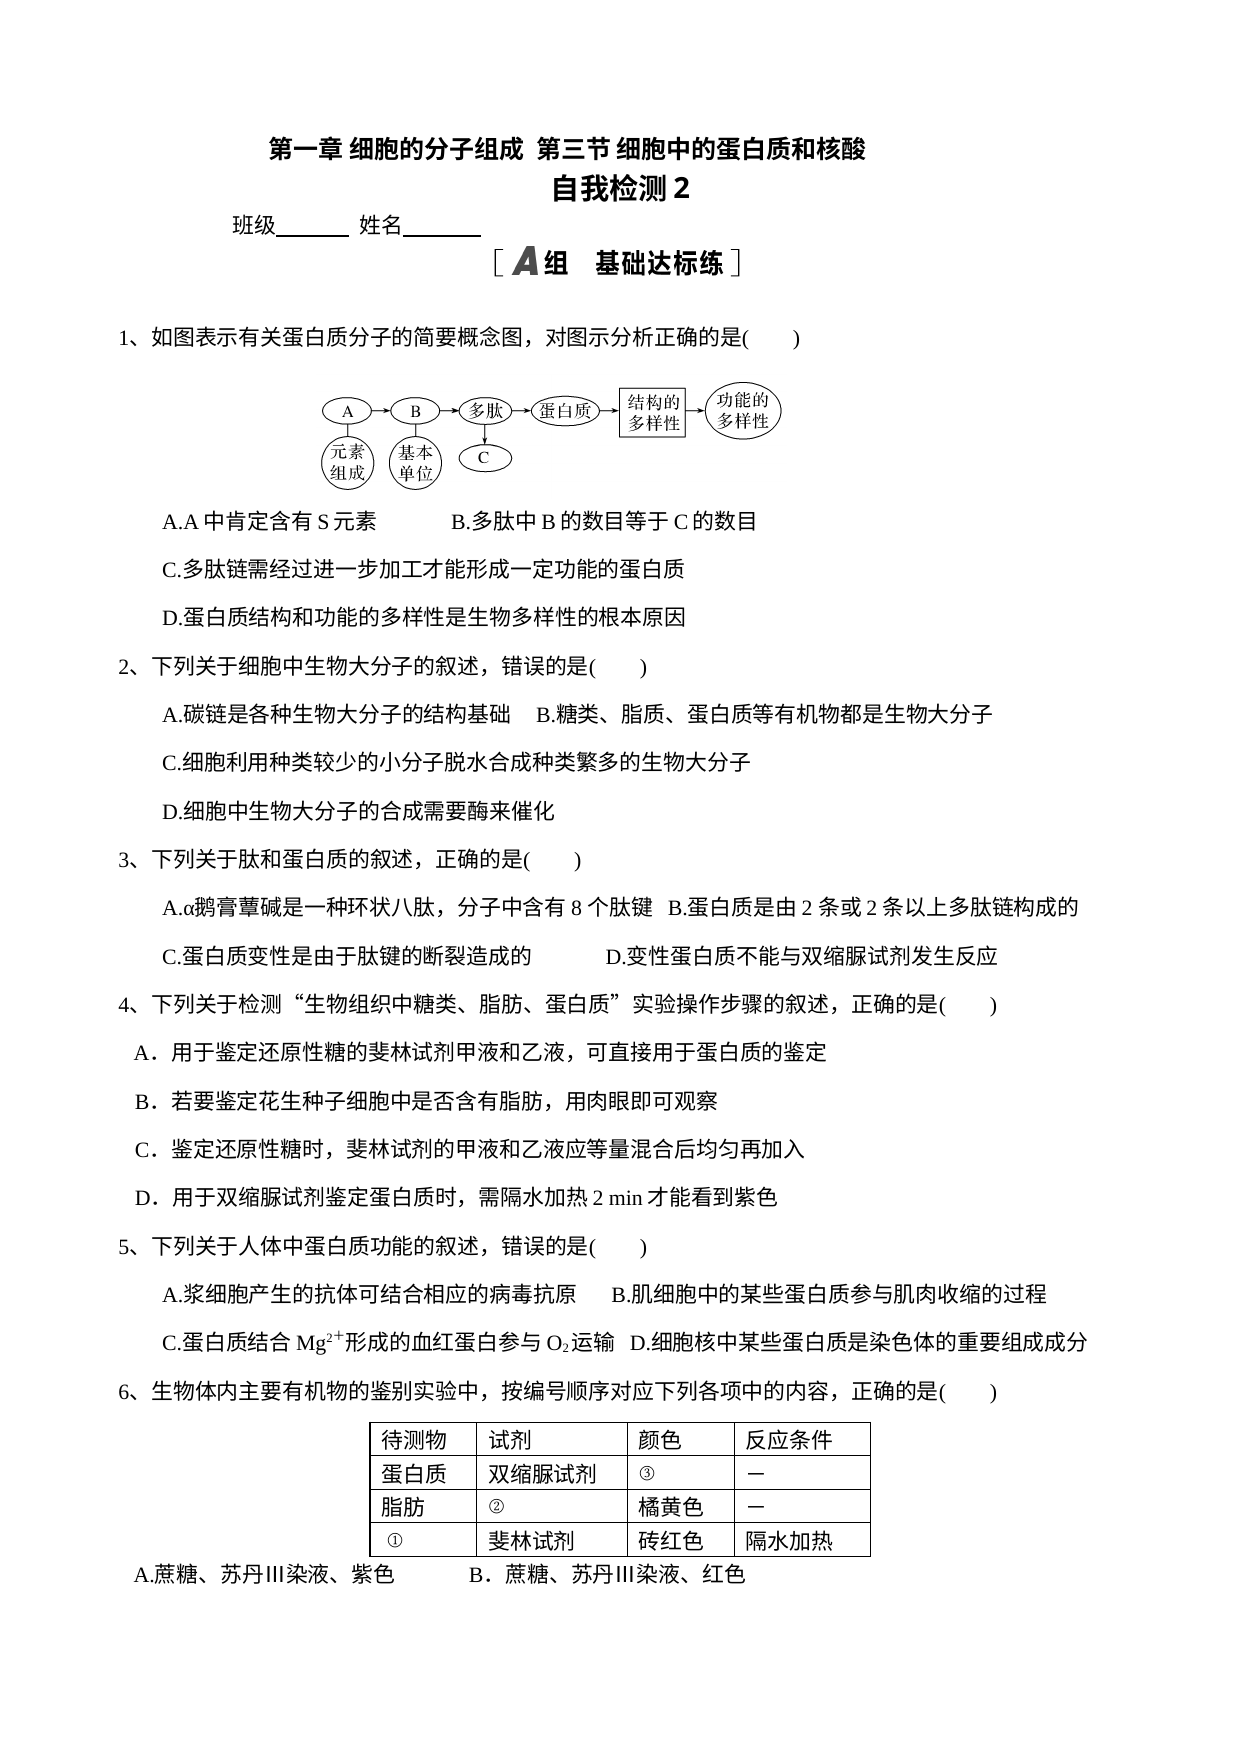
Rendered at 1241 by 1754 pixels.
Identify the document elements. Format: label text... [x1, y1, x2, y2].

text B．若要鉴定花生种子细胞中是否含有脂肪，用肉眼即可观察 [118, 1083, 1122, 1116]
table_cell ③ [628, 1456, 734, 1489]
text A.浆细胞产生的抗体可结合相应的病毒抗原 B.肌细胞中的某些蛋白质参与肌肉收缩的过程 [118, 1277, 1122, 1309]
table_cell 双缩脲试剂 [477, 1456, 627, 1489]
table_cell 蛋白质 [371, 1456, 476, 1489]
text C.多肽链需经过进一步加工才能形成一定功能的蛋白质 [118, 552, 1122, 584]
text A.A中肯定含有S元素 B.多肽中B的数目等于C的数目 [118, 503, 1122, 536]
text 1、如图表示有关蛋白质分子的简要概念图，对图示分析正确的是( ) [118, 320, 1122, 352]
text 2、下列关于细胞中生物大分子的叙述，错误的是( ) [118, 648, 1122, 681]
table_cell ② [477, 1490, 627, 1522]
table_cell 砖红色 [628, 1523, 734, 1556]
text C．鉴定还原性糖时，斐林试剂的甲液和乙液应等量混合后均匀再加入 [118, 1132, 1122, 1164]
text D．用于双缩脲试剂鉴定蛋白质时，需隔水加热2 min才能看到紫色 [118, 1180, 1122, 1212]
text 班级 姓名 [118, 208, 1122, 240]
text C.蛋白质变性是由于肽键的断裂造成的 D.变性蛋白质不能与双缩脲试剂发生反应 [118, 938, 1122, 971]
table_cell 隔水加热 [735, 1523, 870, 1556]
text A.α­鹅膏蕈碱是一种环状八肽，分子中含有8 个肽键 B.蛋白质是由2 条或2 条以上多肽链构成的 [118, 890, 1122, 922]
text 3、下列关于肽和蛋白质的叙述，正确的是( ) [118, 842, 1122, 874]
text 第一章 细胞的分子组成 第三节 细胞中的蛋白质和核酸 [118, 129, 1122, 166]
text A.碳链是各种生物大分子的结构基础 B.糖类、脂质、蛋白质等有机物都是生物大分子 [118, 697, 1122, 729]
text C.蛋白质结合Mg2＋形成的血红蛋白参与O2运输 D.细胞核中某些蛋白质是染色体的重要组成成分 [118, 1325, 1122, 1357]
table_header 试剂 [477, 1423, 627, 1455]
text 自我检测2 [118, 166, 1122, 208]
table_cell 脂肪 [371, 1490, 476, 1522]
table_cell 斐林试剂 [477, 1523, 627, 1556]
text 6、生物体内主要有机物的鉴别实验中，按编号顺序对应下列各项中的内容，正确的是( ) [118, 1373, 1122, 1406]
text D.细胞中生物大分子的合成需要酶来催化 [118, 793, 1122, 826]
table_header 颜色 [628, 1423, 734, 1455]
table_header 待测物 [371, 1423, 476, 1455]
text A.蔗糖、苏丹Ⅲ染液、紫色 B．蔗糖、苏丹Ⅲ染液、红色 [118, 1557, 1122, 1589]
table_cell 橘黄色 [628, 1490, 734, 1522]
table_cell － [735, 1490, 870, 1522]
text C.细胞利用种类较少的小分子脱水合成种类繁多的生物大分子 [118, 745, 1122, 777]
table_header 反应条件 [735, 1423, 870, 1455]
table_cell － [735, 1456, 870, 1489]
picture [316, 374, 788, 499]
text 5、下列关于人体中蛋白质功能的叙述，错误的是( ) [118, 1228, 1122, 1261]
text D.蛋白质结构和功能的多样性是生物多样性的根本原因 [118, 600, 1122, 632]
table_cell ① [371, 1523, 476, 1556]
picture [490, 239, 750, 283]
text 4、下列关于检测“生物组织中糖类、脂肪、蛋白质”实验操作步骤的叙述，正确的是( ) [118, 987, 1122, 1019]
text A．用于鉴定还原性糖的斐林试剂甲液和乙液，可直接用于蛋白质的鉴定 [118, 1035, 1122, 1067]
